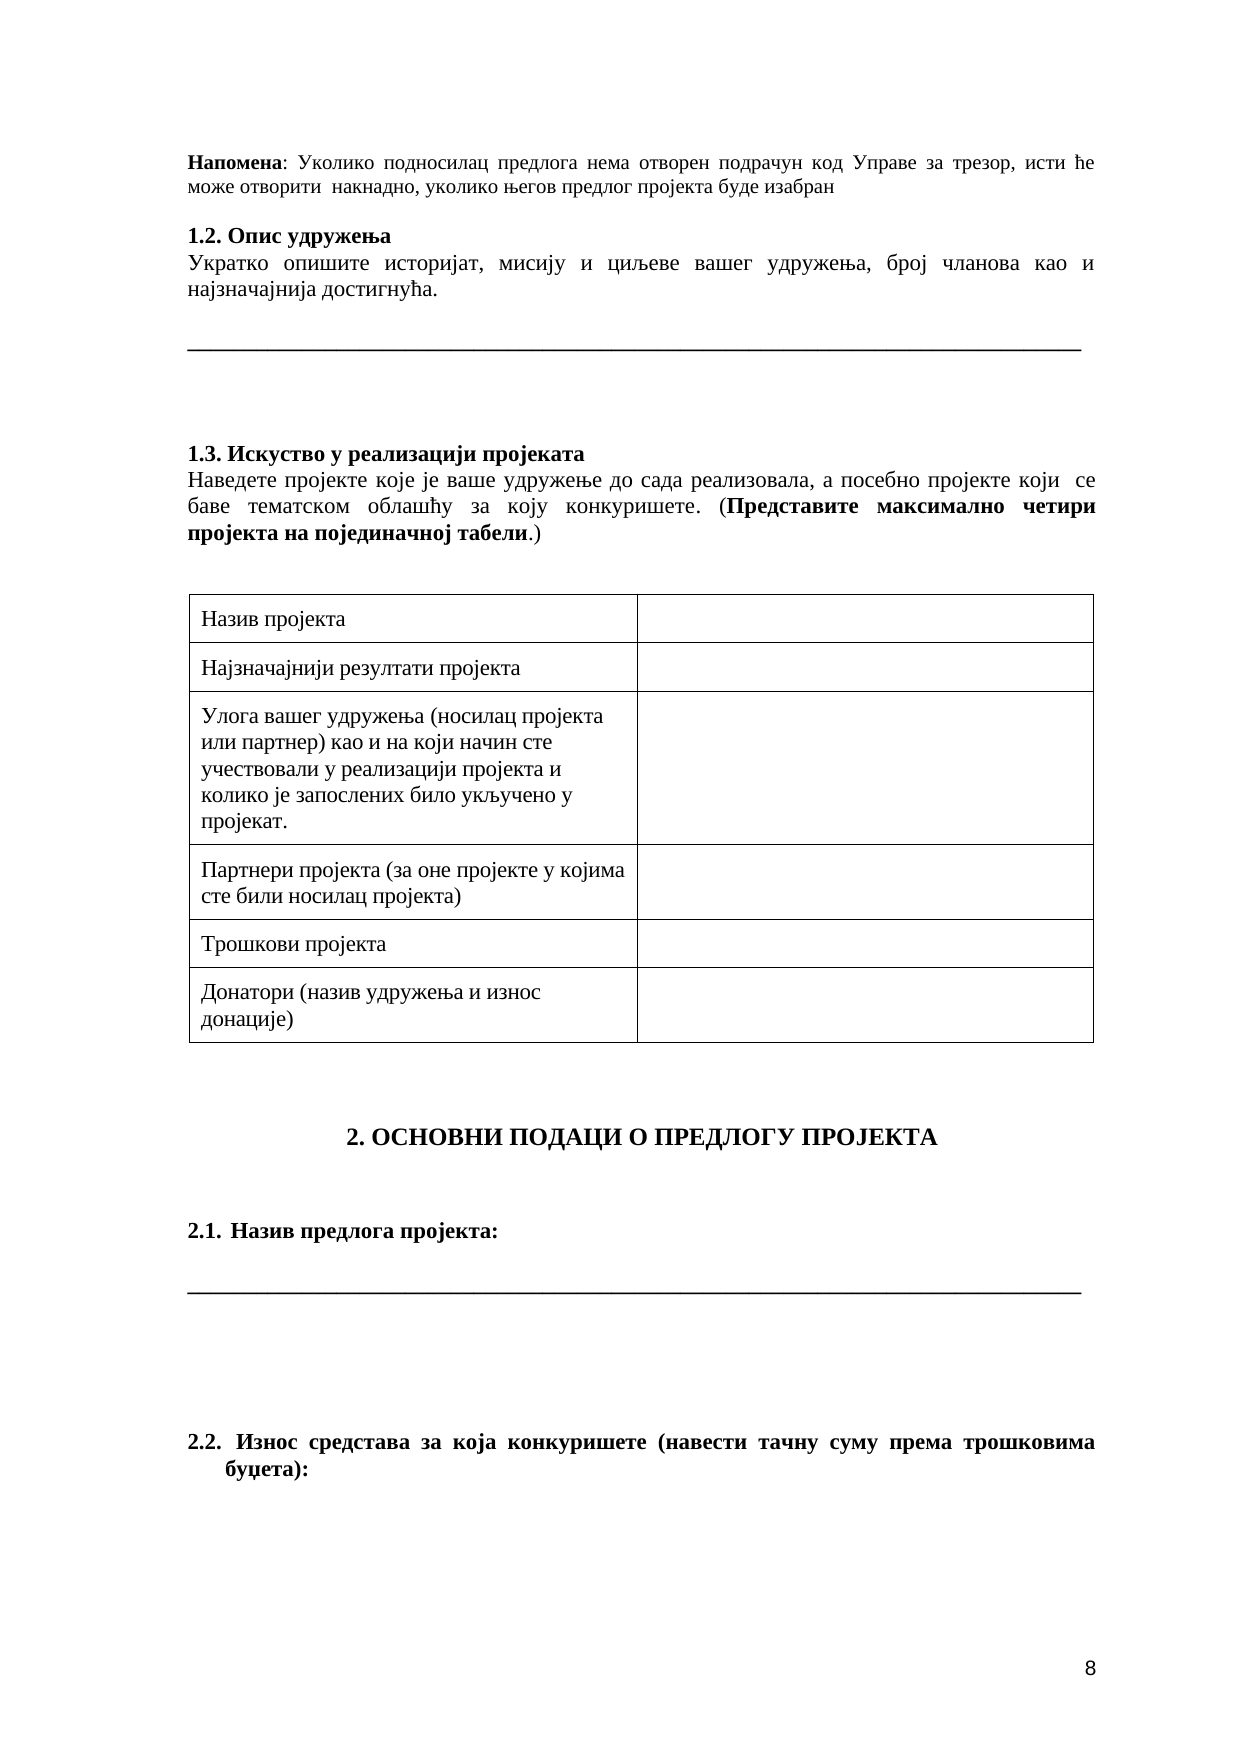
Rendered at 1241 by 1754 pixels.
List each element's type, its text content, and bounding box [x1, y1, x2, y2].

list Назив предлога пројекта: [187, 1217, 1096, 1244]
text ______________________________________________________________________________ [187, 1270, 1096, 1297]
table_cell [638, 845, 1093, 919]
table_cell Трошкови пројекта [190, 920, 637, 967]
table_header [638, 595, 1093, 642]
table_header Назив пројекта [190, 595, 637, 642]
text 2. ОСНОВНИ ПОДАЦИ О ПРЕДЛОГУ ПРОЈЕКТА [187, 1122, 1096, 1150]
table_cell Улога вашег удружења (носилац пројекта или партнер) као и на који начин сте учествовали у реализацији пројекта и колико је запослених било укључено у пројекат. [190, 692, 637, 844]
text Укратко опишите историјат, мисију и циљеве вашег удружења, број чланова као и најзначајнија достигнућа. [187, 248, 1096, 301]
list Износ средстава за која конкуришете (навести тачну суму према трошковима буџета): [187, 1428, 1096, 1481]
table_cell [638, 643, 1093, 691]
table_cell Партнери пројекта (за оне пројекте у којима сте били носилац пројекта) [190, 845, 637, 919]
text Напомена: Уколико подносилац предлога нема отворен подрачун код Управе за трезор, исти ће може отворити накнадно, уколико његов предлог пројекта буде изабран [187, 150, 1096, 198]
table_cell [638, 692, 1093, 844]
text 1.3. Искуство у реализацији пројеката [187, 439, 1096, 466]
table_cell [638, 968, 1093, 1042]
table_cell Најзначајнији резултати пројекта [190, 643, 637, 691]
text ______________________________________________________________________________ [187, 328, 1096, 354]
table_cell [638, 920, 1093, 967]
text 1.2. Опис удружења [187, 222, 1096, 248]
table_cell Донатори (назив удружења и износ донације) [190, 968, 637, 1042]
text Наведете пројекте које је ваше удружење до сада реализовала, а посебно пројекте који се баве тематском облашћу за коју конкуришете. (Представите максимално четири пројекта на појединачној табели.) [187, 466, 1096, 545]
